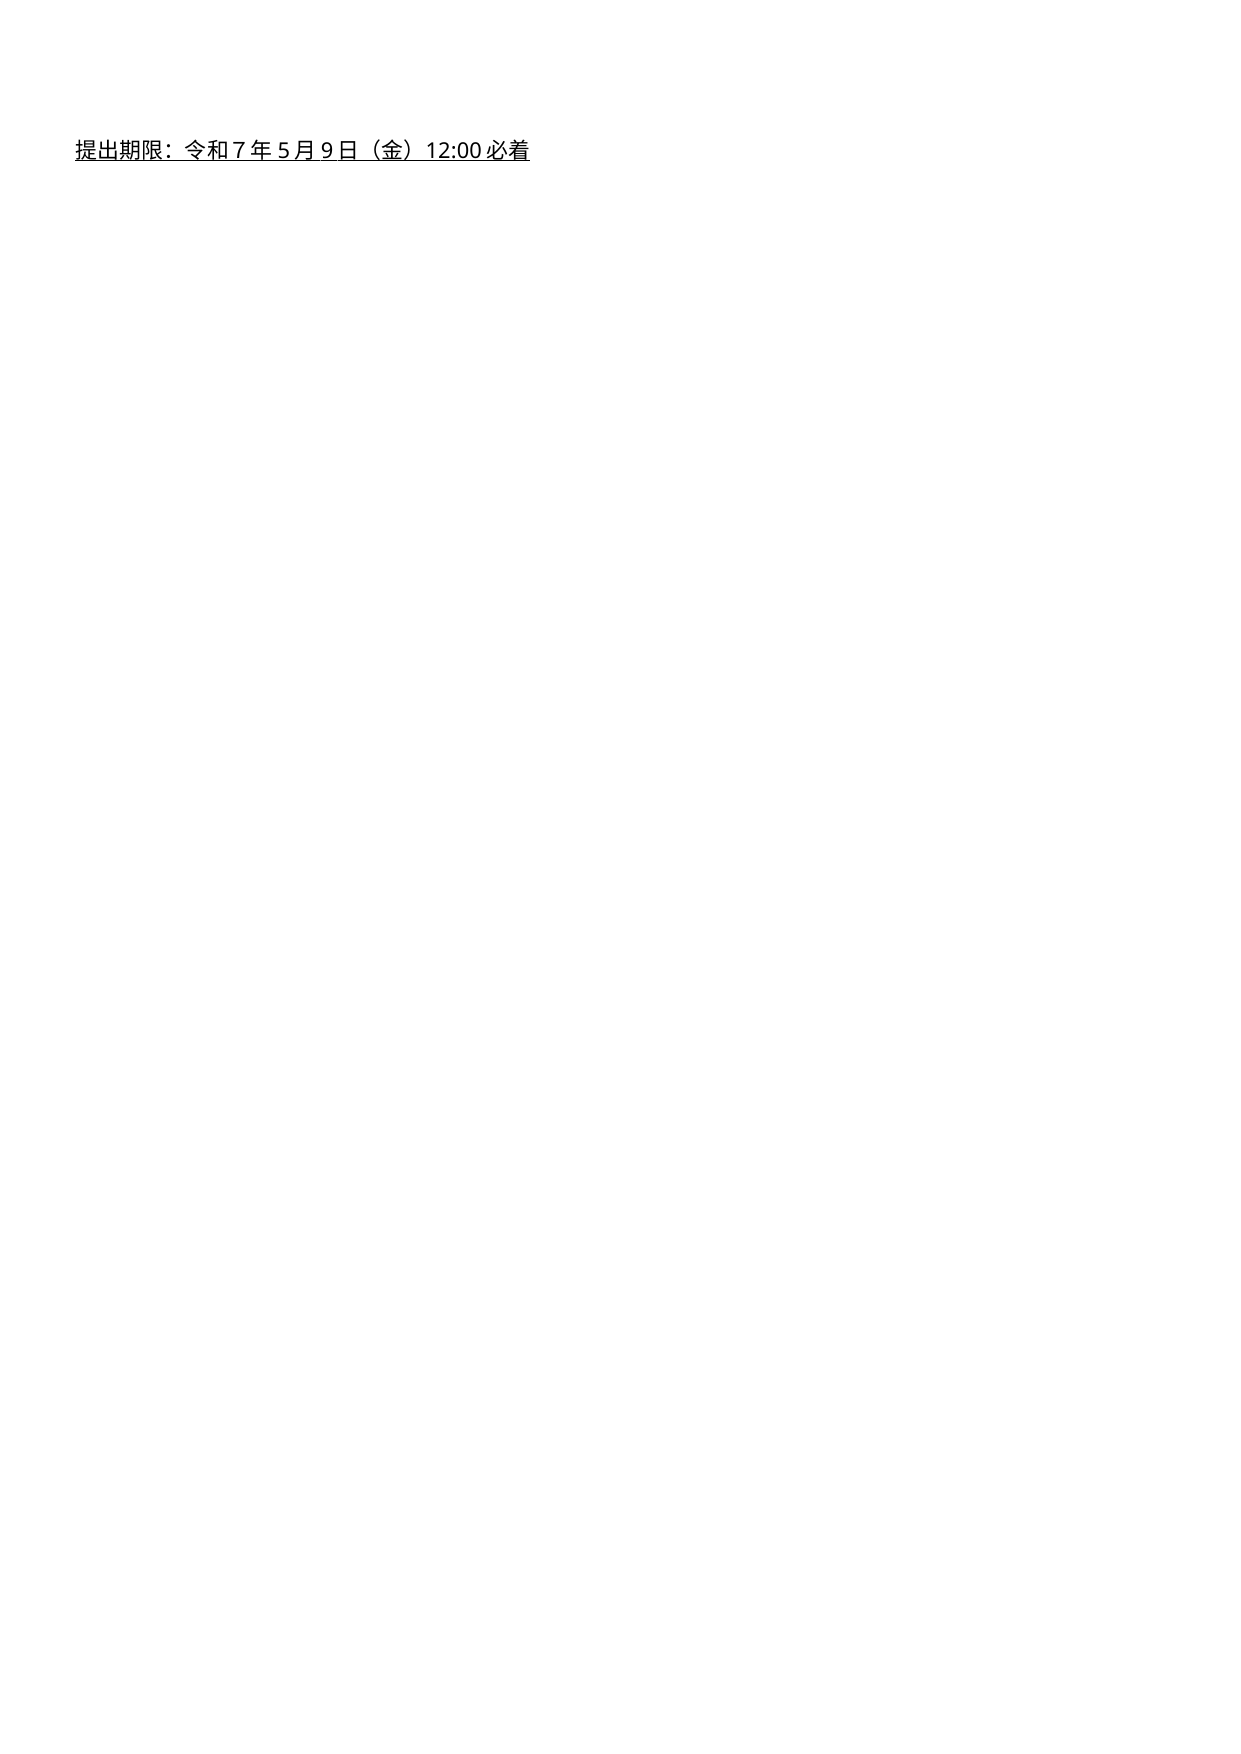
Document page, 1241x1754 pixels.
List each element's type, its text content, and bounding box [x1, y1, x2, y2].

text 提出期限：令和７年5月9日（金）12:00必着 [75, 130, 1165, 167]
